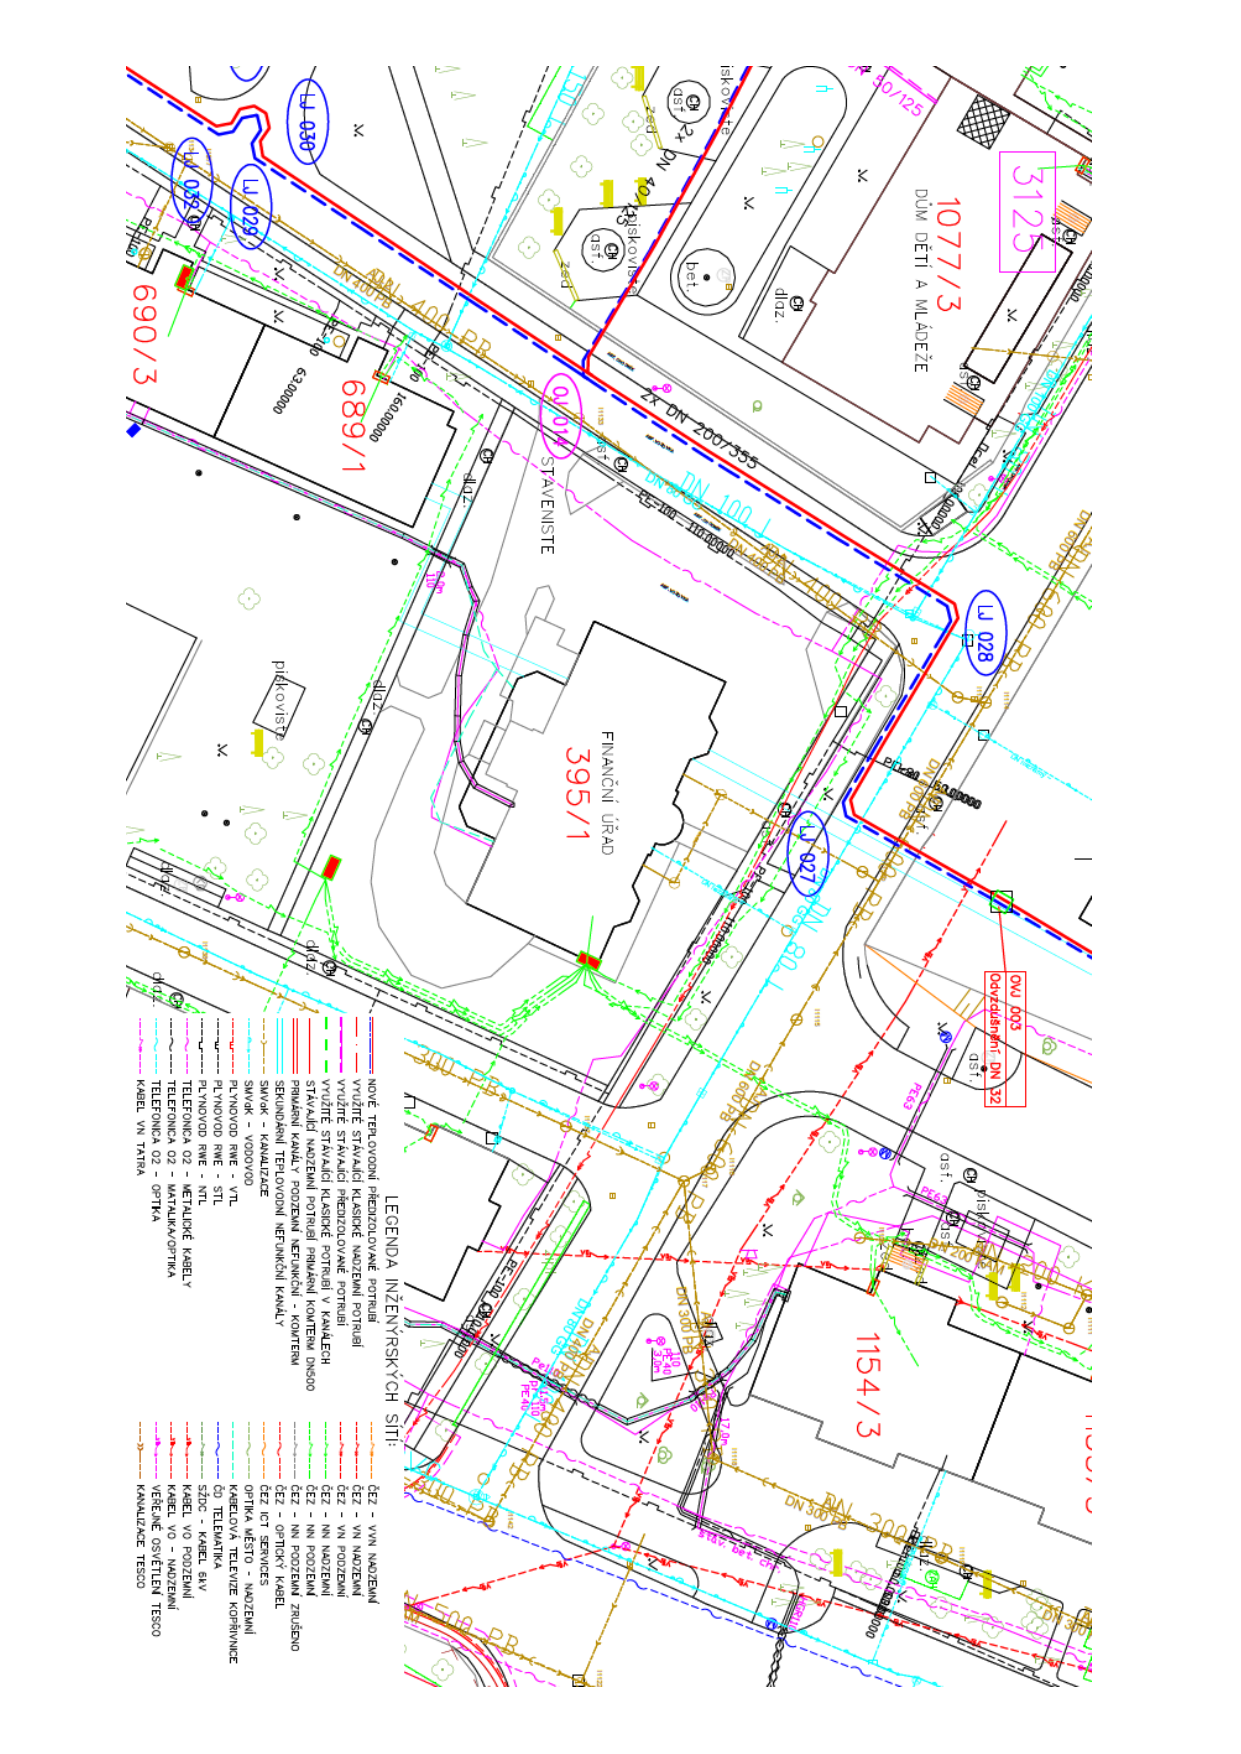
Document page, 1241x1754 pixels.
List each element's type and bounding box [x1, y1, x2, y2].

picture [126, 66, 1092, 1687]
